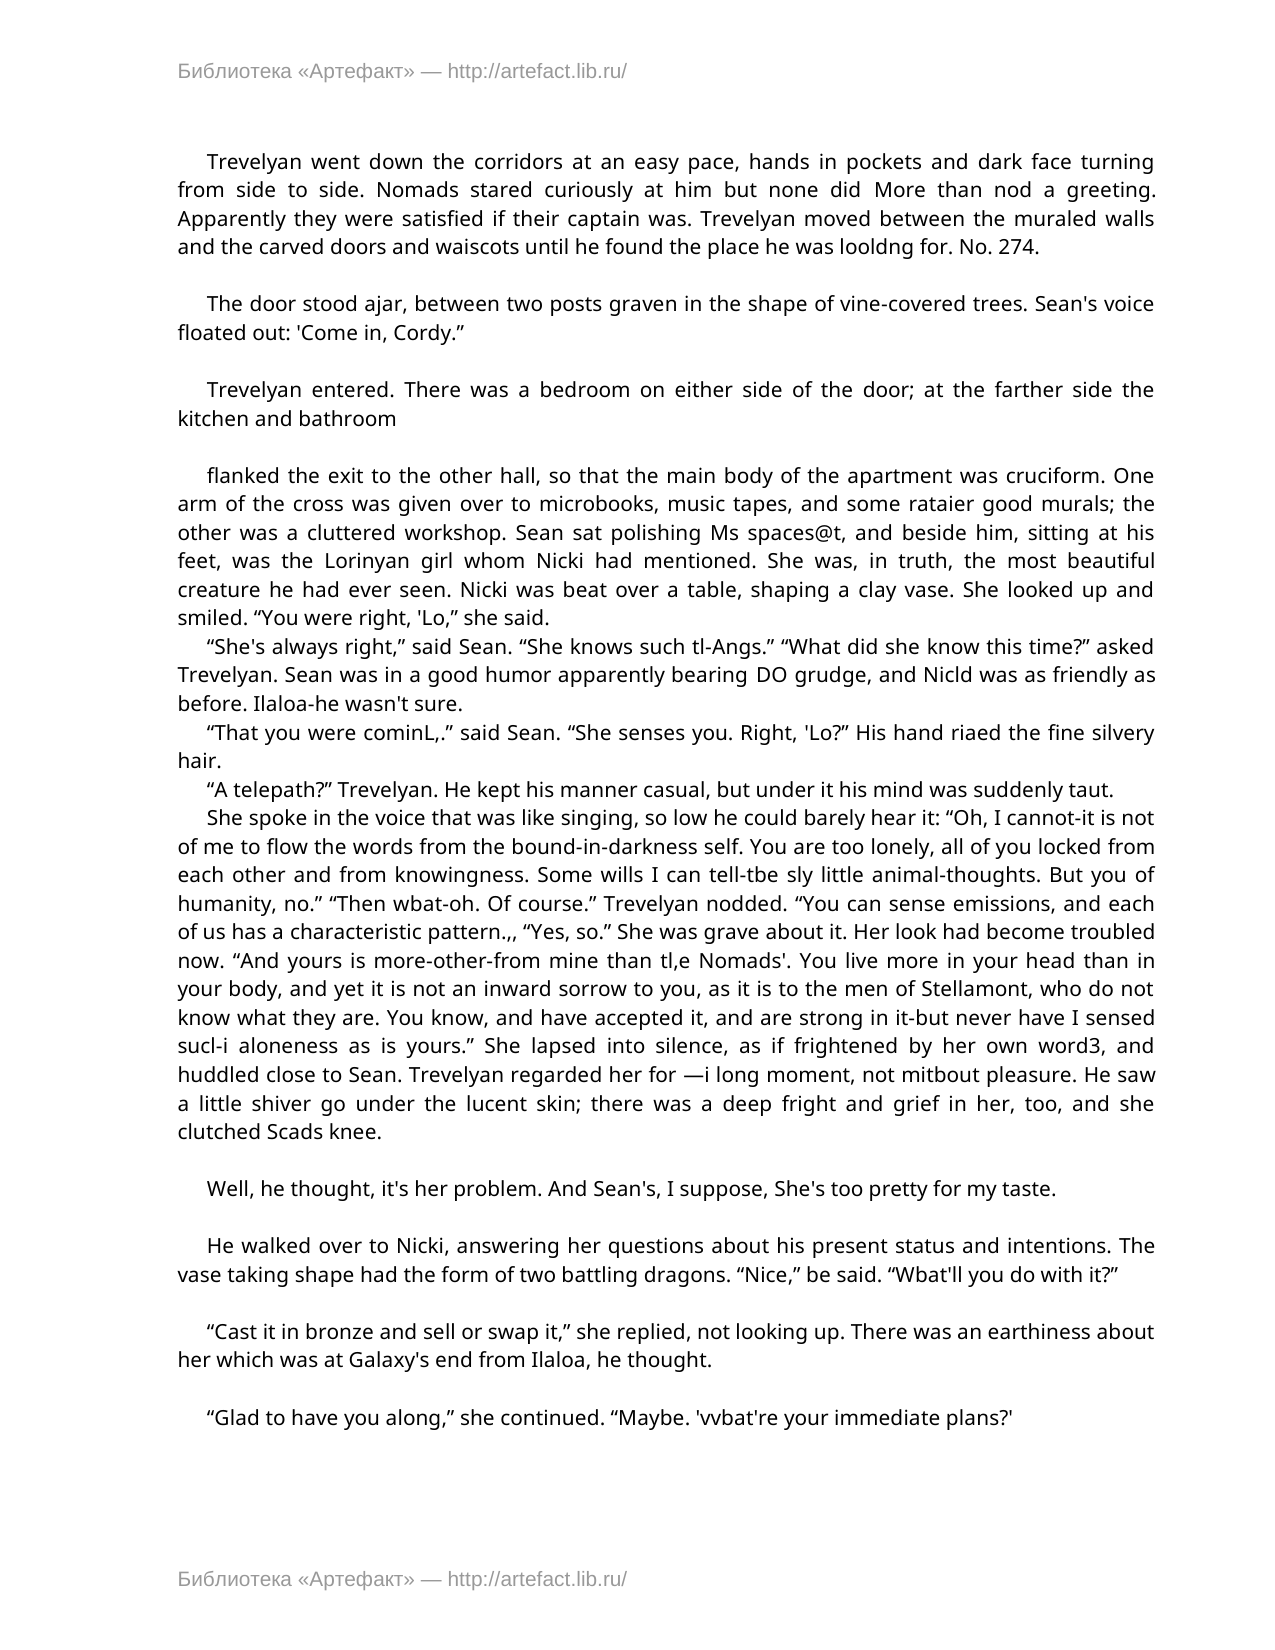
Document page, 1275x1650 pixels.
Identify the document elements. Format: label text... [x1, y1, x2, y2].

text flanked the exit to the other hall, so that the main body of the apartment was cruciform. One arm of the cross was given over to microbooks, music tapes, and some rataier good murals; the other was a cluttered workshop. Sean sat polishing Ms spaces@t, and beside him, sitting at his feet, was the Lorinyan girl whom Nicki had mentioned. She was, in truth, the most beautiful creature he had ever seen. Nicki was beat over a table, shaping a clay vase. She looked up and smiled. “You were right, 'Lo,” she said. [177, 461, 1157, 632]
text Trevelyan entered. There was a bedroom on either side of the door; at the farther side the kitchen and bathroom [177, 375, 1157, 432]
text Well, he thought, it's her problem. And Sean's, I suppose, She's too pretty for my taste. [177, 1174, 1157, 1203]
text Trevelyan went down the corridors at an easy pace, hands in pockets and dark face turning from side to side. Nomads stared curiously at him but none did More than nod a greeting. Apparently they were satisfied if their captain was. Trevelyan moved between the muraled walls and the carved doors and waiscots until he found the place he was looldng for. No. 274. [177, 147, 1157, 261]
text “That you were cominL,.” said Sean. “She senses you. Right, 'Lo?” His hand riaed the fine silvery hair. [177, 717, 1157, 774]
text “Glad to have you along,” she continued. “Maybe. 'vvbat're your immediate plans?' [177, 1402, 1157, 1431]
text “Cast it in bronze and sell or swap it,” she replied, not looking up. There was an earthiness about her which was at Galaxy's end from Ilaloa, he thought. [177, 1317, 1157, 1374]
text “A telepath?” Trevelyan. He kept his manner casual, but under it his mind was suddenly taut. [177, 774, 1157, 803]
text The door stood ajar, between two posts graven in the shape of vine-covered trees. Sean's voice floated out: 'Come in, Cordy.” [177, 289, 1157, 346]
text She spoke in the voice that was like singing, so low he could barely hear it: “Oh, I cannot-it is not of me to flow the words from the bound-in-darkness self. You are too lonely, all of you locked from each other and from knowingness. Some wills I can tell-tbe sly little animal-thoughts. But you of humanity, no.” “Then wbat-oh. Of course.” Trevelyan nodded. “You can sense emissions, and each of us has a characteristic pattern.,, “Yes, so.” She was grave about it. Her look had become troubled now. “And yours is more-other-from mine than tl,e Nomads'. You live more in your head than in your body, and yet it is not an inward sorrow to you, as it is to the men of Stellamont, who do not know what they are. You know, and have accepted it, and are strong in it-but never have I sensed sucl-i aloneness as is yours.” She lapsed into silence, as if frightened by her own word3, and huddled close to Sean. Trevelyan regarded her for —i long moment, not mitbout pleasure. He saw a little shiver go under the lucent skin; there was a deep fright and grief in her, too, and she clutched Scads knee. [177, 803, 1157, 1146]
text “She's always right,” said Sean. “She knows such tl-Angs.” “What did she know this time?” asked Trevelyan. Sean was in a good humor apparently bearing DO grudge, and Nicld was as friendly as before. Ilaloa-he wasn't sure. [177, 632, 1157, 717]
text He walked over to Nicki, answering her questions about his present status and intentions. The vase taking shape had the form of two battling dragons. “Nice,” be said. “Wbat'll you do with it?” [177, 1231, 1157, 1288]
